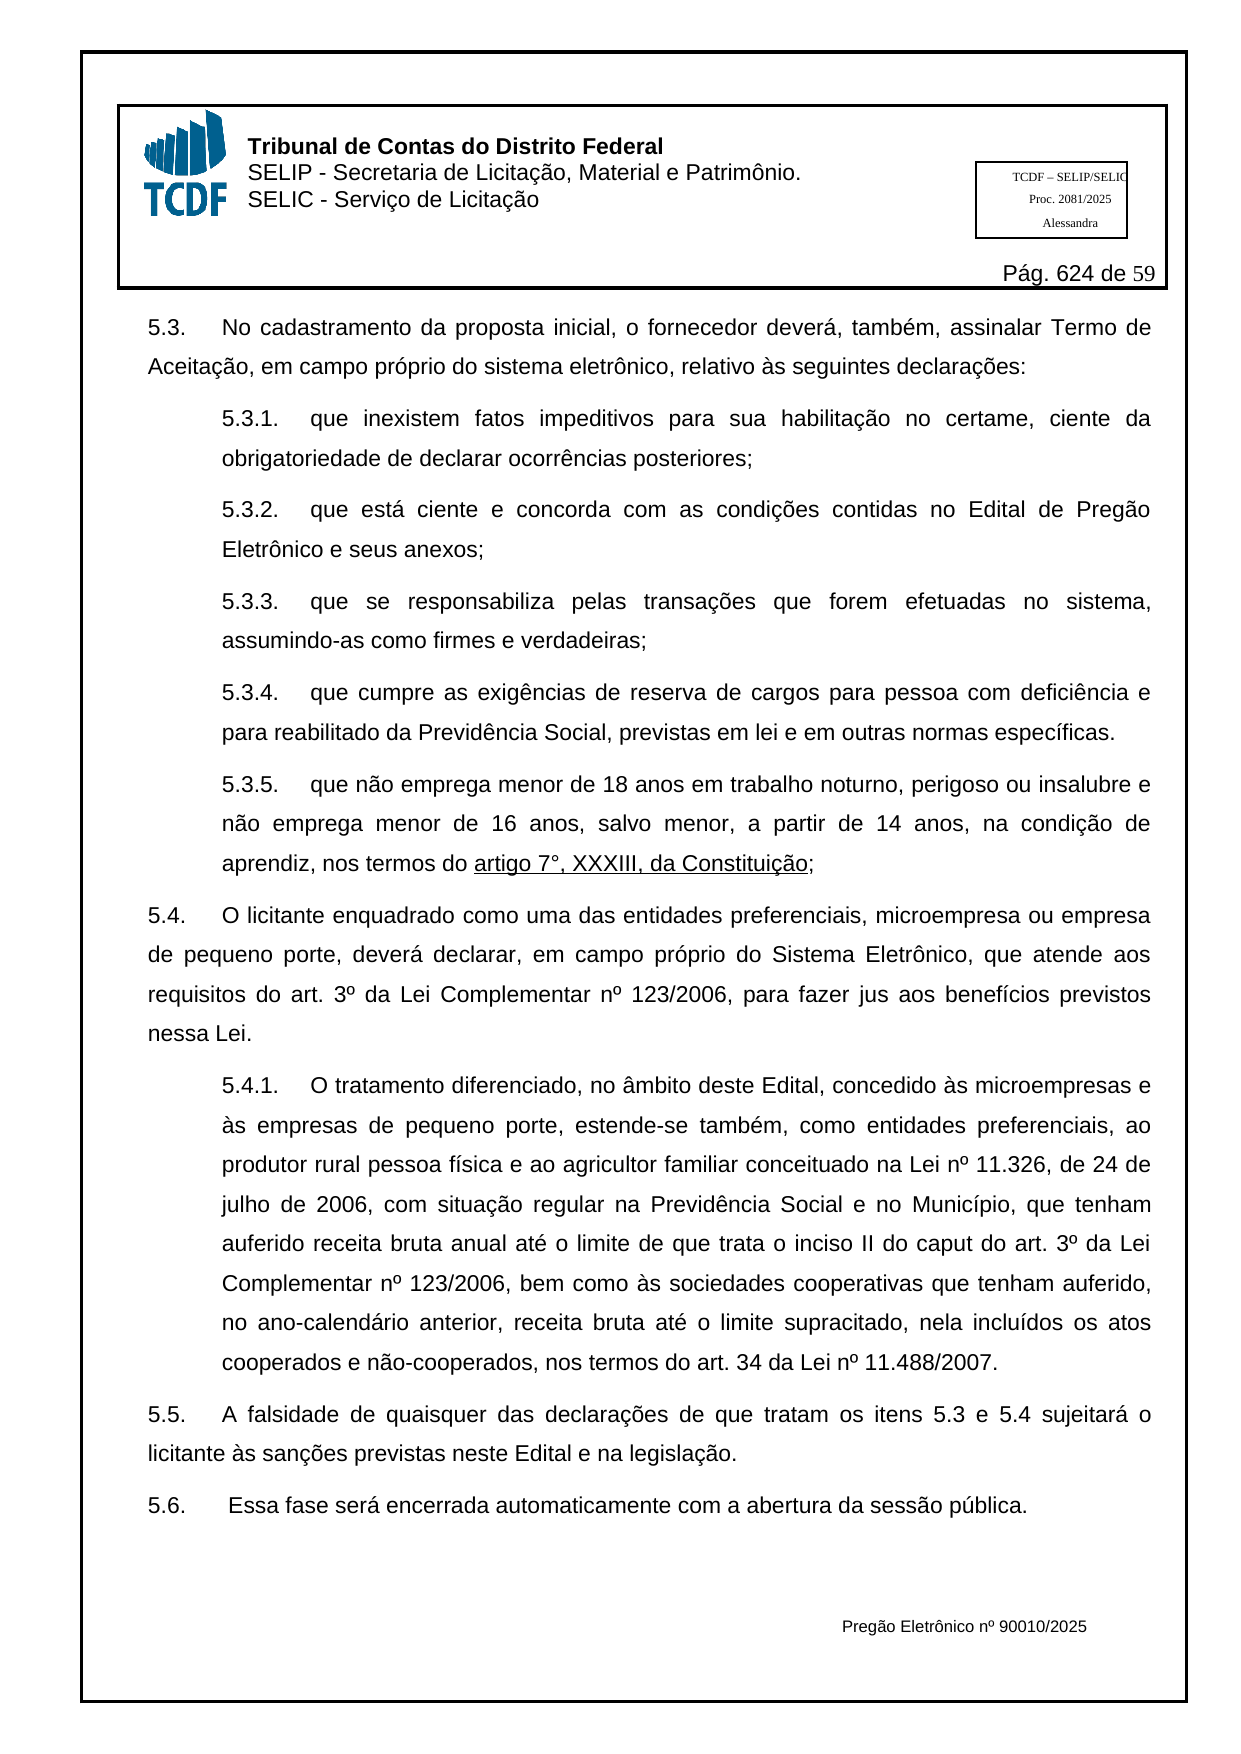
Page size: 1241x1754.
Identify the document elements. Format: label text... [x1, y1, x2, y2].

text 5.4.1. O tratamento diferenciado, no âmbito deste Edital, concedido às microempresas e às empresas de pequeno porte, estende-se também, como entidades preferenciais, ao produtor rural pessoa física e ao agricultor familiar conceituado na Lei nº 11.326, de 24 de julho de 2006, com situação regular na Previdência Social e no Município, que tenham auferido receita bruta anual até o limite de que trata o inciso II do caput do art. 3º da Lei Complementar nº 123/2006, bem como às sociedades cooperativas que tenham auferido, no ano-calendário anterior, receita bruta até o limite supracitado, nela incluídos os atos cooperados e não-cooperados, nos termos do art. 34 da Lei nº 11.488/2007. [222, 1072, 1152, 1375]
text 5.3.5. que não emprega menor de 18 anos em trabalho noturno, perigoso ou insalubre e não emprega menor de 16 anos, salvo menor, a partir de 14 anos, na condição de aprendiz, nos termos do artigo 7°, XXXIII, da Constituição; [222, 771, 1152, 876]
text 5.3.2. que está ciente e concorda com as condições contidas no Edital de Pregão Eletrônico e seus anexos; [222, 496, 1152, 562]
picture [129, 107, 241, 218]
text 5.3.1. que inexistem fatos impeditivos para sua habilitação no certame, ciente da obrigatoriedade de declarar ocorrências posteriores; [222, 405, 1152, 471]
text 5.4. O licitante enquadrado como uma das entidades preferenciais, microempresa ou empresa de pequeno porte, deverá declarar, em campo próprio do Sistema Eletrônico, que atende aos requisitos do art. 3º da Lei Complementar nº 123/2006, para fazer jus aos benefícios previstos nessa Lei. [148, 902, 1152, 1047]
text 5.3.3. que se responsabiliza pelas transações que forem efetuadas no sistema, assumindo-as como firmes e verdadeiras; [222, 588, 1152, 654]
text 5.6. Essa fase será encerrada automaticamente com a abertura da sessão pública. [148, 1492, 1152, 1518]
text 5.3. No cadastramento da proposta inicial, o fornecedor deverá, também, assinalar Termo de Aceitação, em campo próprio do sistema eletrônico, relativo às seguintes declarações: [148, 313, 1152, 379]
text 5.3.4. que cumpre as exigências de reserva de cargos para pessoa com deficiência e para reabilitado da Previdência Social, previstas em lei e em outras normas específicas. [222, 679, 1152, 745]
text 5.5. A falsidade de quaisquer das declarações de que tratam os itens 5.3 e 5.4 sujeitará o licitante às sanções previstas neste Edital e na legislação. [148, 1401, 1152, 1466]
